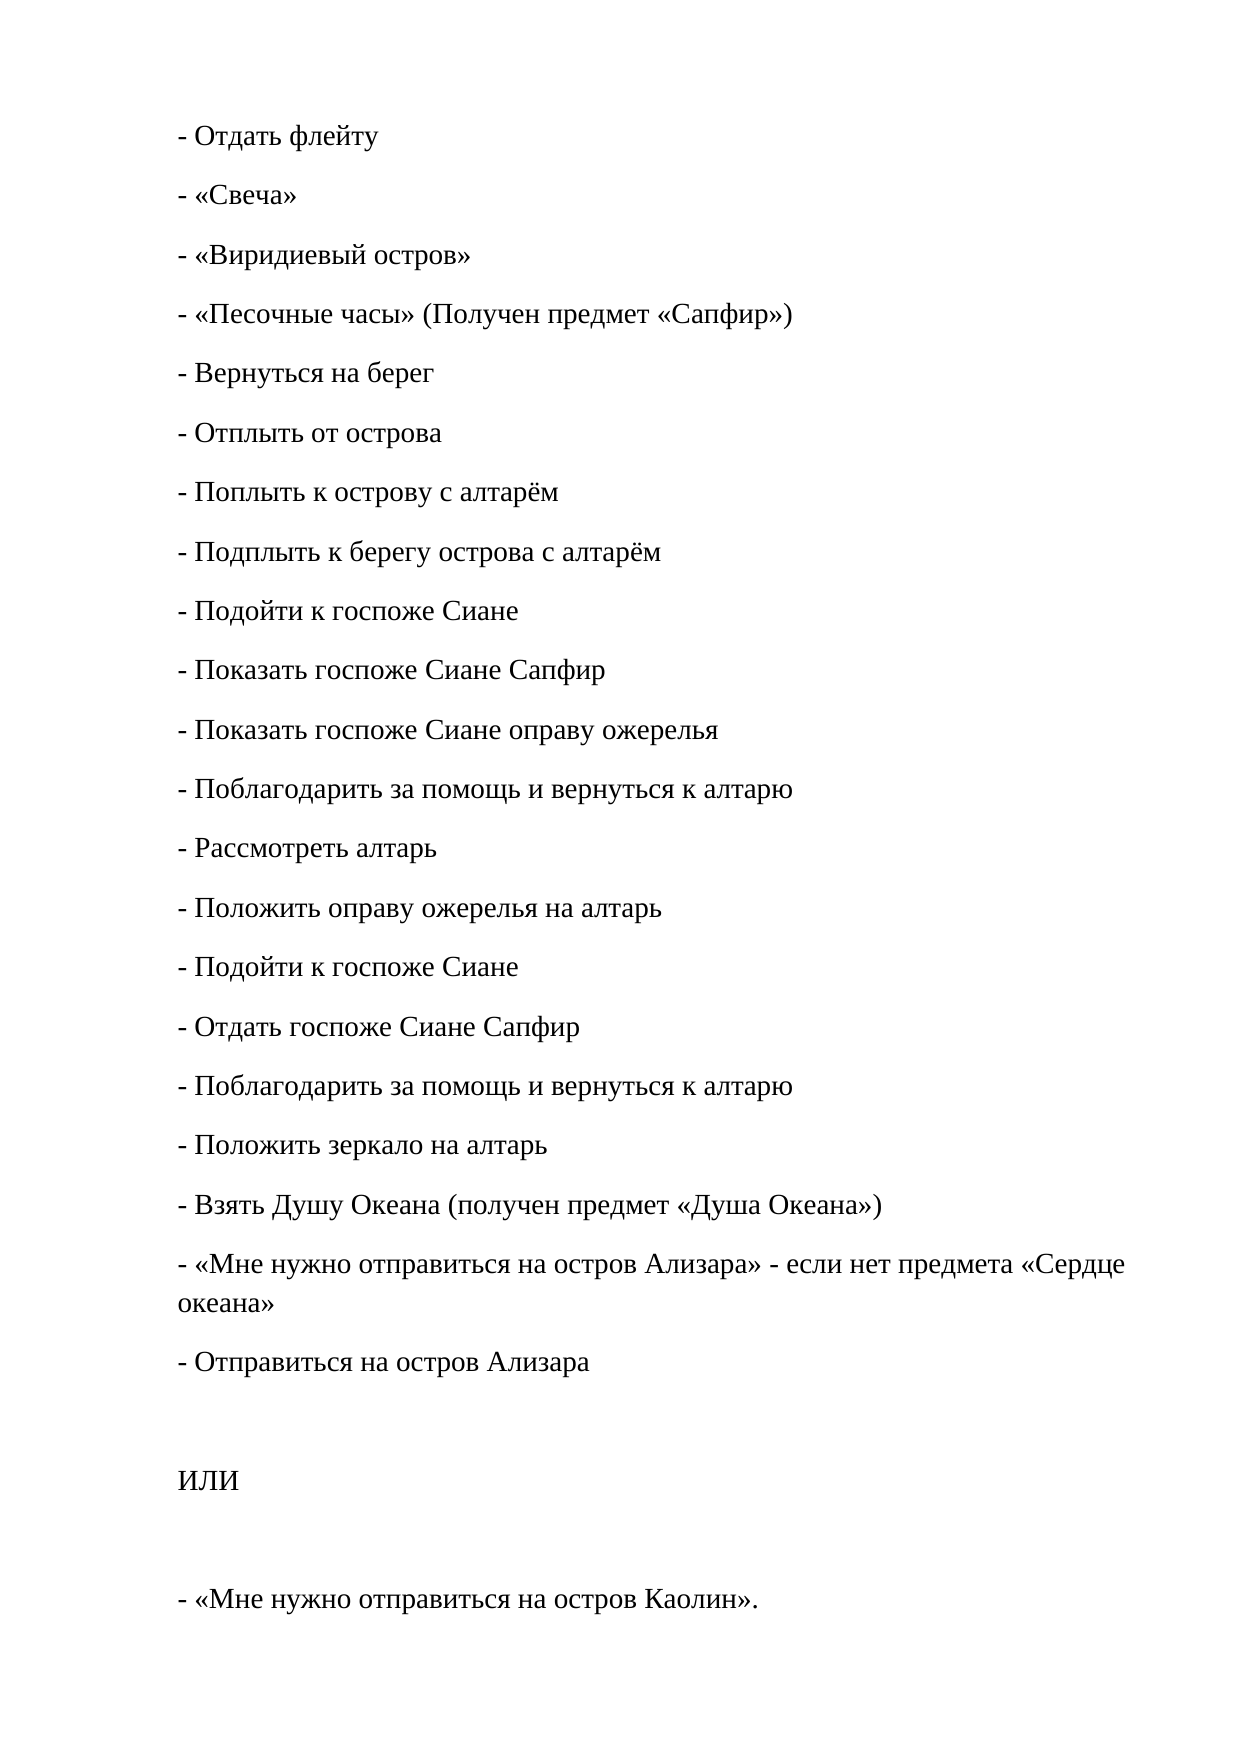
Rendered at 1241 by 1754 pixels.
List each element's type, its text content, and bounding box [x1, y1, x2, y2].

text - Положить зеркало на алтарь [177, 1127, 1152, 1161]
text - Вернуться на берег [177, 356, 1152, 389]
text ИЛИ [177, 1463, 1152, 1496]
text - Показать госпоже Сиане Сапфир [177, 652, 1152, 686]
text - Отдать госпоже Сиане Сапфир [177, 1009, 1152, 1042]
text - «Песочные часы» (Получен предмет «Сапфир») [177, 296, 1152, 330]
text - Рассмотреть алтарь [177, 831, 1152, 864]
text - Подплыть к берегу острова с алтарём [177, 534, 1152, 567]
text - Поплыть к острову с алтарём [177, 474, 1152, 508]
text - Отплыть от острова [177, 415, 1152, 448]
text - Взять Душу Океана (получен предмет «Душа Океана») [177, 1187, 1152, 1220]
text - Отдать флейту [177, 118, 1152, 152]
text - Поблагодарить за помощь и вернуться к алтарю [177, 771, 1152, 805]
text - Поблагодарить за помощь и вернуться к алтарю [177, 1068, 1152, 1102]
text - Подойти к госпоже Сиане [177, 949, 1152, 983]
text - Показать госпоже Сиане оправу ожерелья [177, 712, 1152, 745]
text - «Виридиевый остров» [177, 237, 1152, 270]
text - Подойти к госпоже Сиане [177, 593, 1152, 627]
text - Отправиться на остров Ализара [177, 1344, 1152, 1378]
text - «Мне нужно отправиться на остров Ализара» - если нет предмета «Сердце океана» [177, 1246, 1152, 1318]
text - «Мне нужно отправиться на остров Каолин». [177, 1582, 1152, 1615]
text - «Свеча» [177, 177, 1152, 211]
text - Положить оправу ожерелья на алтарь [177, 890, 1152, 923]
